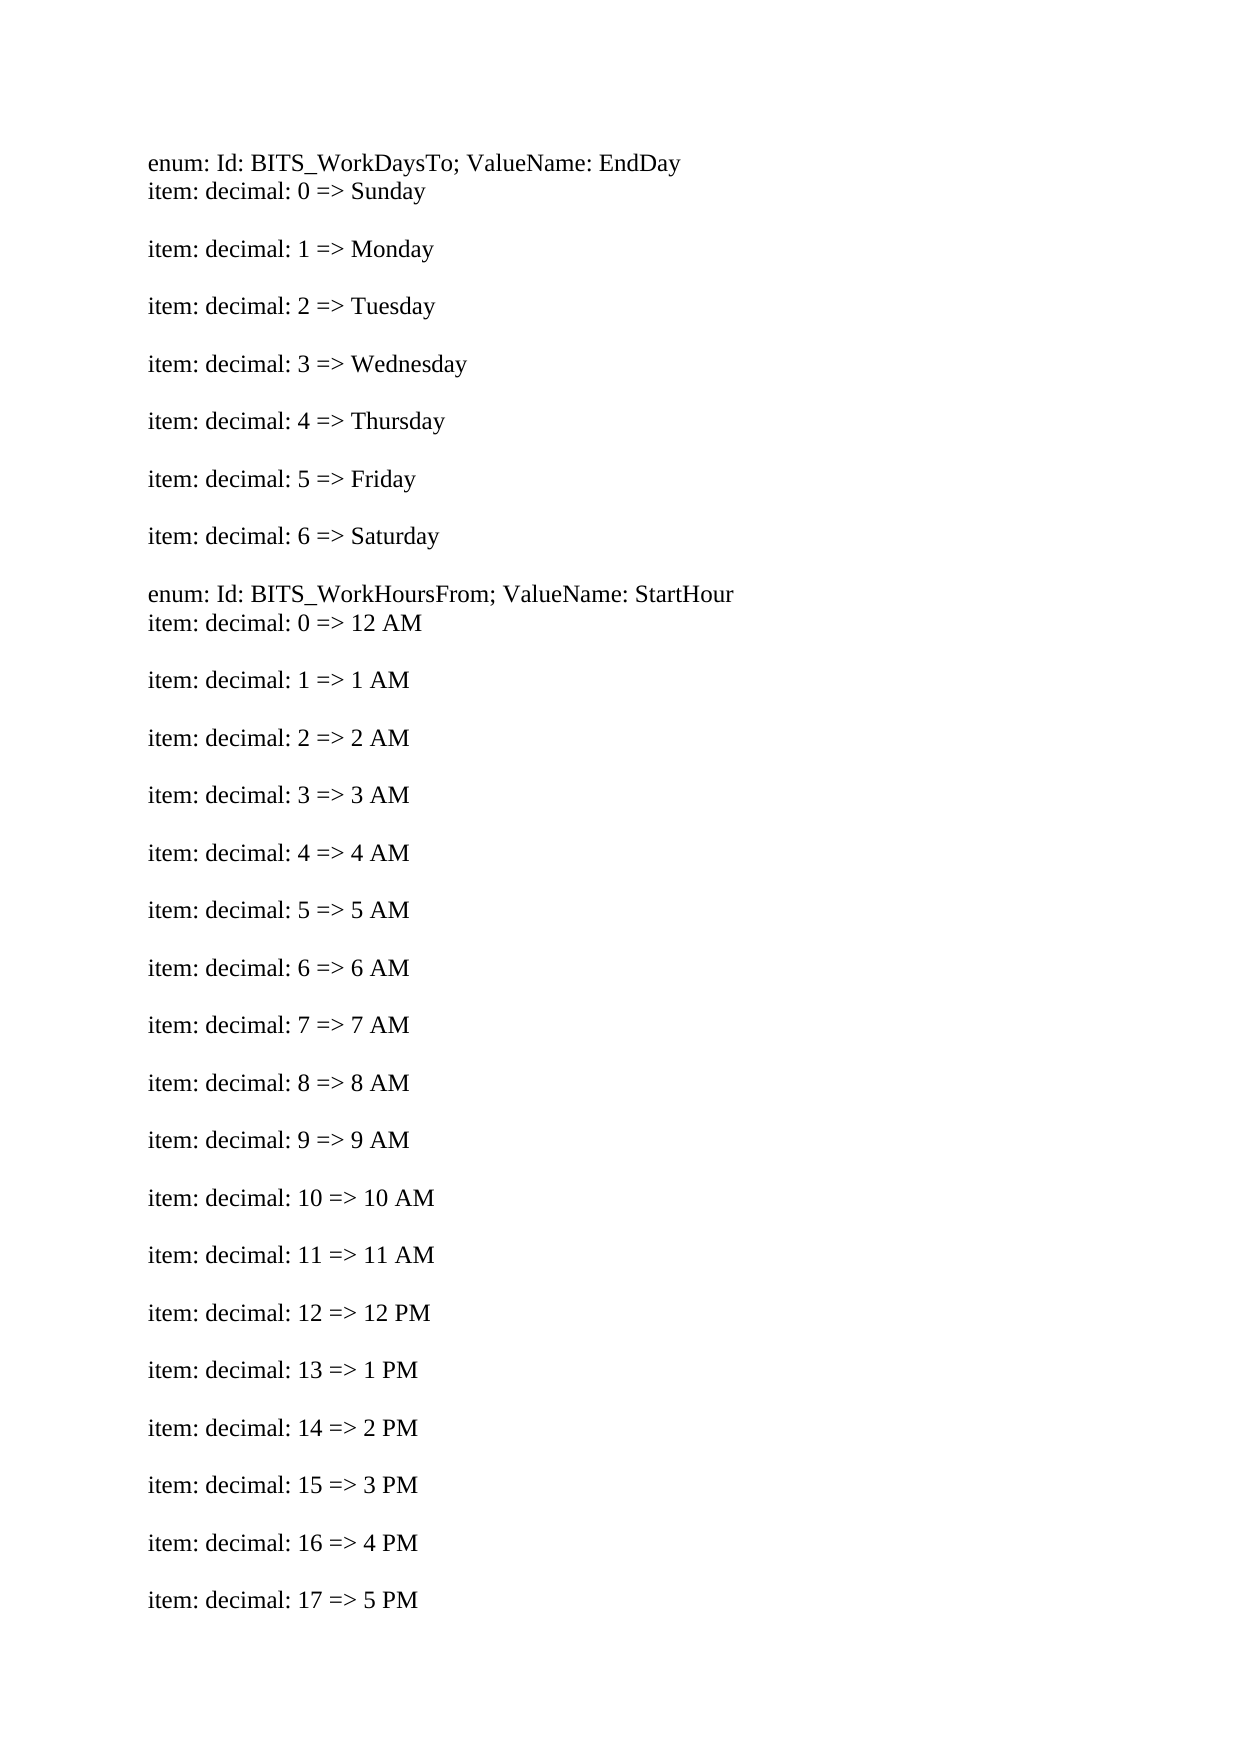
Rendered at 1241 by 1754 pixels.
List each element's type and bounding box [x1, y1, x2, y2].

text [148, 148, 1093, 1614]
